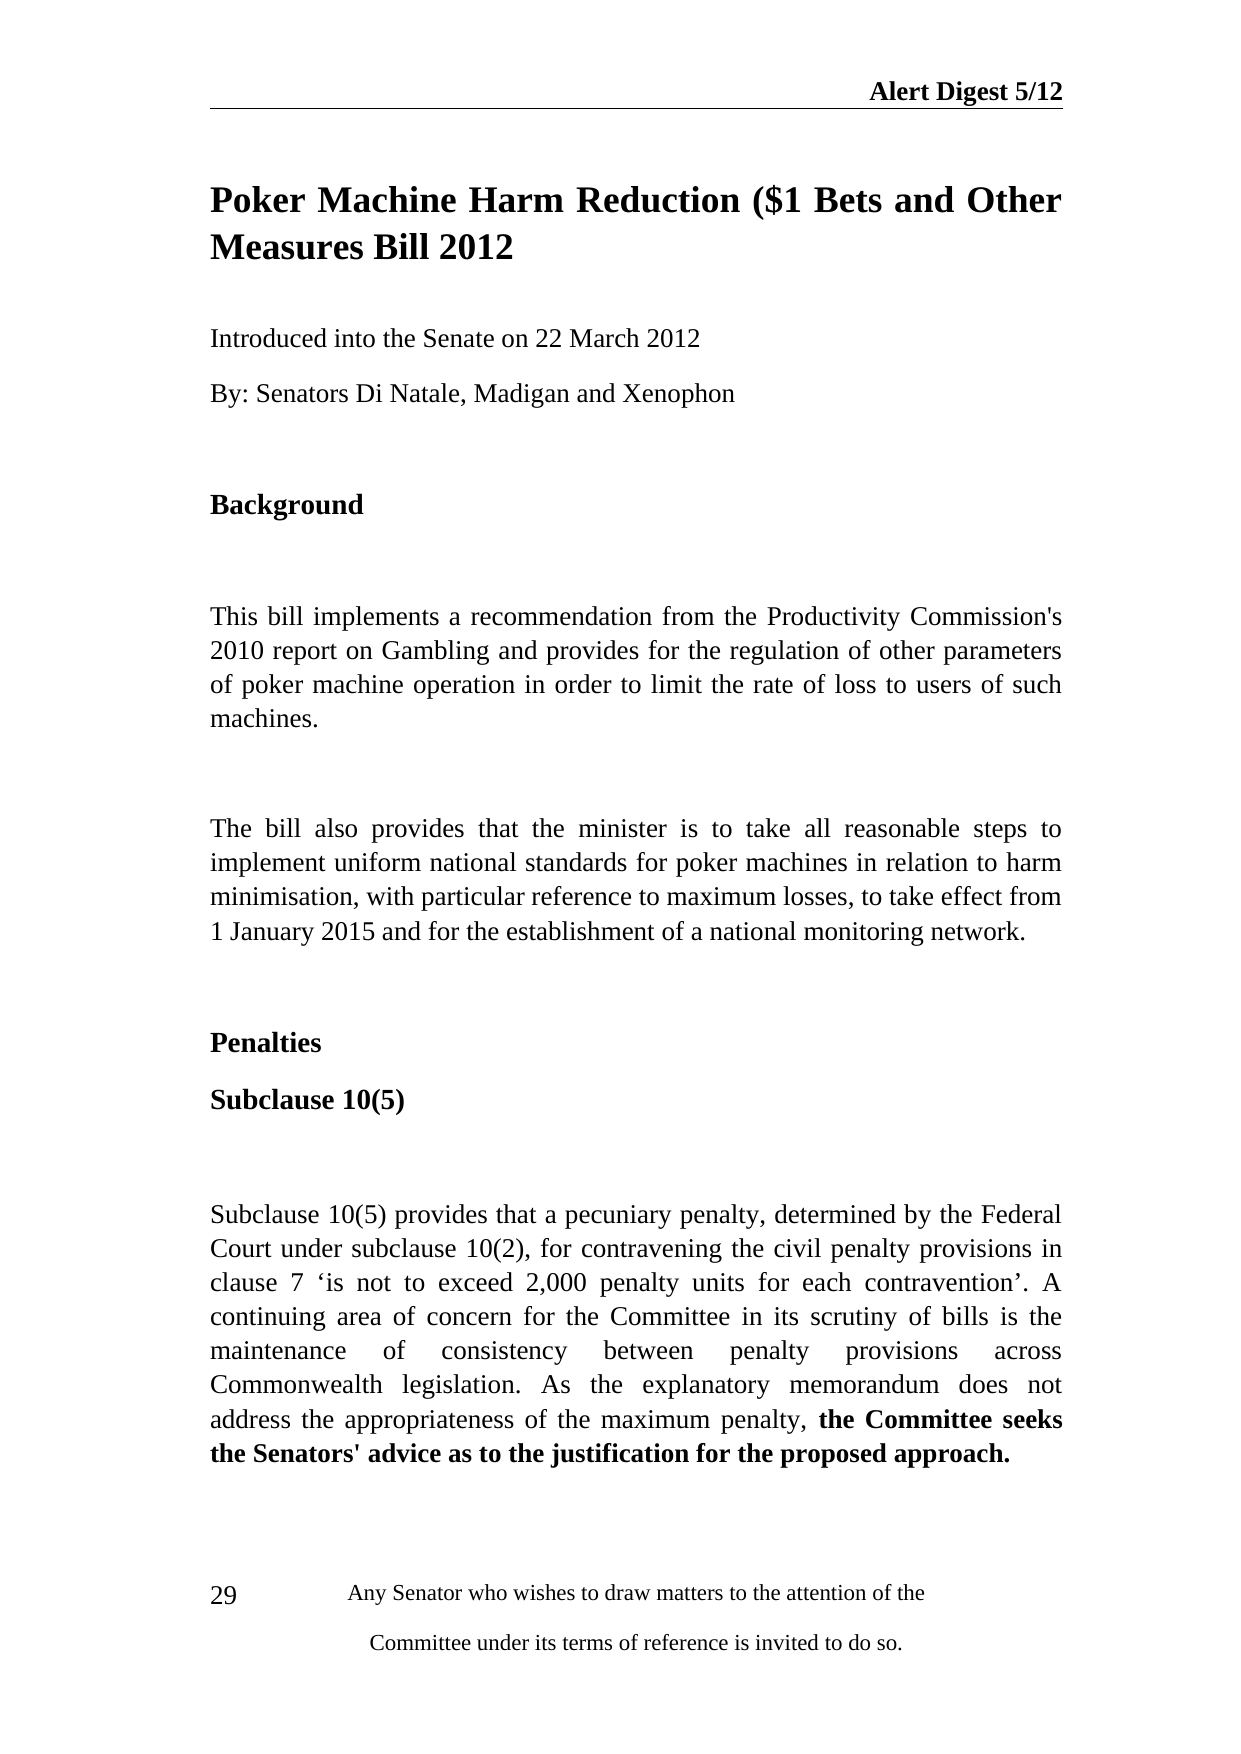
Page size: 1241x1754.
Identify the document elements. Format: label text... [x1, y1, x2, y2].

text Subclause 10(5) [210, 1082, 1063, 1116]
text Introduced into the Senate on 22 March 2012 [210, 322, 1063, 353]
text Background [210, 487, 1063, 521]
text The bill also provides that the minister is to take all reasonable steps to implement uniform national standards for poker machines in relation to harm minimisation, with particular reference to maximum losses, to take effect from 1 January 2015 and for the establishment of a national monitoring network. [210, 812, 1063, 946]
text Penalties [210, 1025, 1063, 1058]
text Poker Machine Harm Reduction ($1 Bets and Other Measures Bill 2012 [210, 177, 1063, 268]
text By: Senators Di Natale, Madigan and Xenophon [210, 377, 1063, 408]
text Subclause 10(5) provides that a pecuniary penalty, determined by the Federal Court under subclause 10(2), for contravening the civil penalty provisions in clause 7 ‘is not to exceed 2,000 penalty units for each contravention’. A continuing area of concern for the Committee in its scrutiny of bills is the maintenance of consistency between penalty provisions across Commonwealth legislation. As the explanatory memorandum does not address the appropriateness of the maximum penalty, the Committee seeks the Senators' advice as to the justification for the proposed approach. [210, 1198, 1063, 1468]
text This bill implements a recommendation from the Productivity Commission's 2010 report on Gambling and provides for the regulation of other parameters of poker machine operation in order to limit the rate of loss to users of such machines. [210, 600, 1063, 733]
